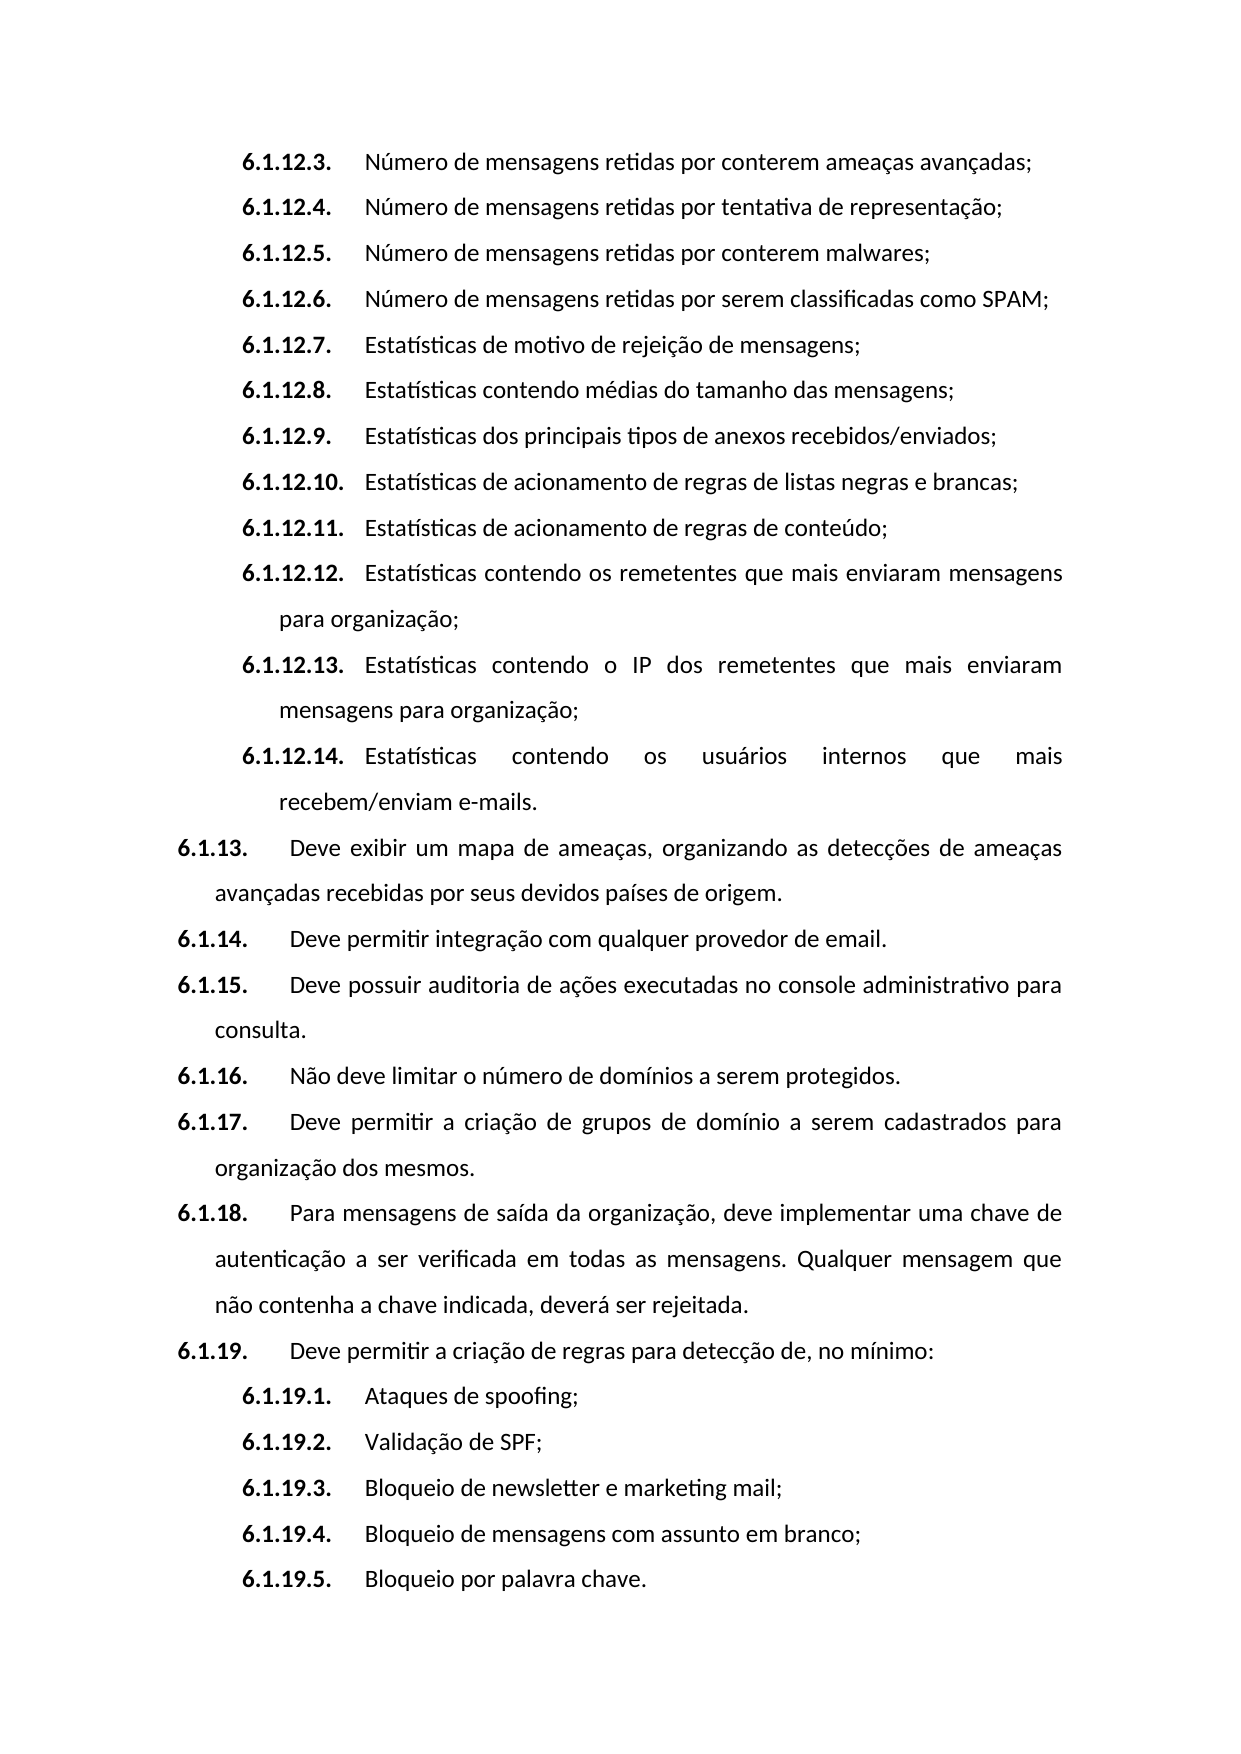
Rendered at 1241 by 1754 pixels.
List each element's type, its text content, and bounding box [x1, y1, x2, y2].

list Estatísticas de acionamento de regras de conteúdo; [242, 512, 1063, 542]
list Estatísticas dos principais tipos de anexos recebidos/enviados; [242, 420, 1063, 451]
list Deve permitir a criação de grupos de domínio a serem cadastrados para organização dos mesmos. [177, 1106, 1063, 1182]
list Número de mensagens retidas por tentativa de representação; [242, 192, 1063, 222]
list Número de mensagens retidas por serem classificadas como SPAM; [242, 283, 1063, 313]
list Ataques de spoofing; [242, 1381, 1063, 1411]
list Deve possuir auditoria de ações executadas no console administrativo para consulta. [177, 969, 1063, 1045]
list Deve permitir a criação de regras para detecção de, no mínimo: [177, 1335, 1063, 1365]
list Estatísticas de acionamento de regras de listas negras e brancas; [242, 466, 1063, 496]
list Estatísticas contendo os usuários internos que mais recebem/enviam e-mails. [242, 740, 1063, 817]
list Número de mensagens retidas por conterem malwares; [242, 237, 1063, 268]
list Validação de SPF; [242, 1426, 1063, 1457]
list Bloqueio por palavra chave. [242, 1563, 1063, 1594]
list Não deve limitar o número de domínios a serem protegidos. [177, 1060, 1063, 1091]
list Estatísticas de motivo de rejeição de mensagens; [242, 329, 1063, 359]
list Estatísticas contendo os remetentes que mais enviaram mensagens para organização; [242, 557, 1063, 634]
list Número de mensagens retidas por conterem ameaças avançadas; [242, 146, 1063, 176]
list Bloqueio de mensagens com assunto em branco; [242, 1518, 1063, 1548]
list Bloqueio de newsletter e marketing mail; [242, 1472, 1063, 1502]
list Deve permitir integração com qualquer provedor de email. [177, 923, 1063, 954]
list Estatísticas contendo o IP dos remetentes que mais enviaram mensagens para organização; [242, 649, 1063, 725]
list Para mensagens de saída da organização, deve implementar uma chave de autenticação a ser verificada em todas as mensagens. Qualquer mensagem que não contenha a chave indicada, deverá ser rejeitada. [177, 1198, 1063, 1319]
list Estatísticas contendo médias do tamanho das mensagens; [242, 374, 1063, 405]
list Deve exibir um mapa de ameaças, organizando as detecções de ameaças avançadas recebidas por seus devidos países de origem. [177, 832, 1063, 908]
